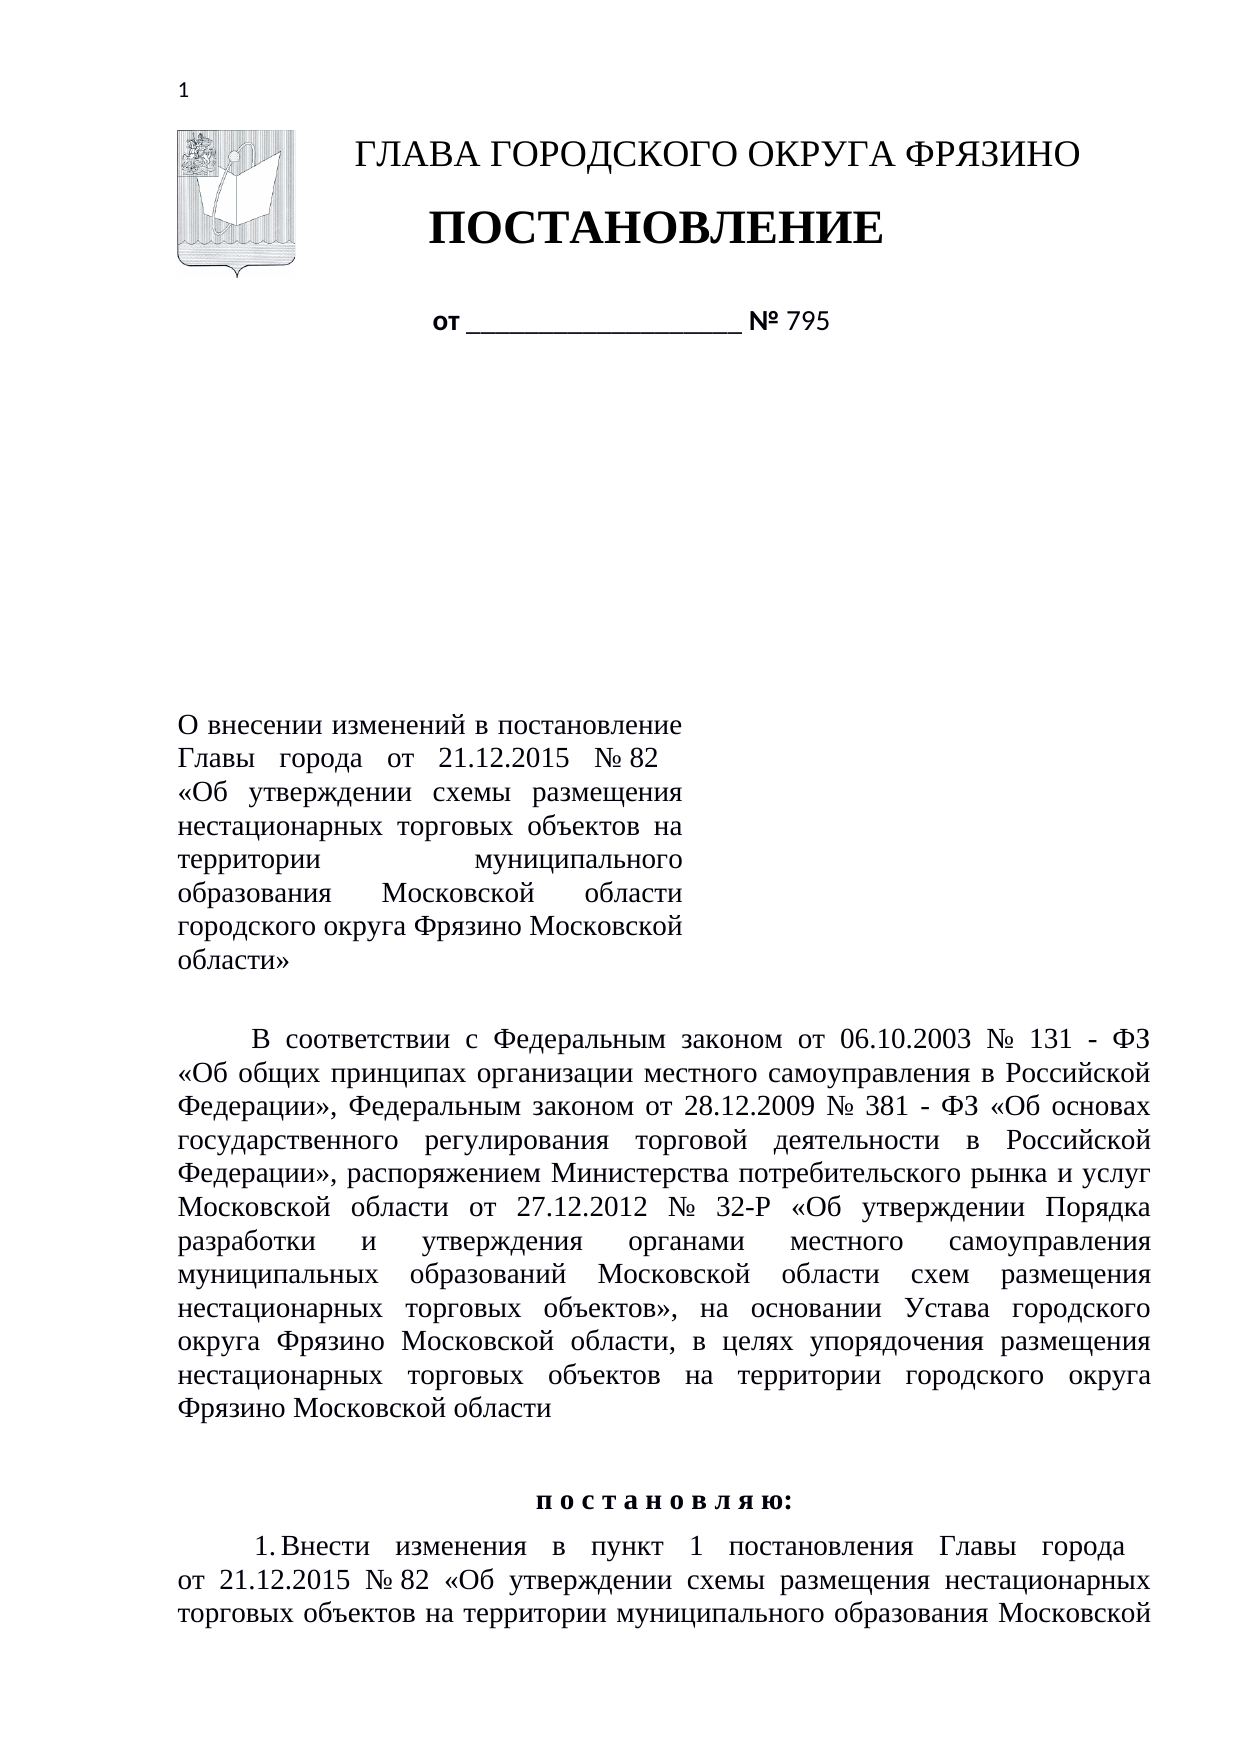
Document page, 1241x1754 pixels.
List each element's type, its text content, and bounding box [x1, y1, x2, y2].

subtitle ПОСТАНОВЛЕНИЕ [428, 199, 1152, 254]
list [177, 1528, 1152, 1629]
text В соответствии с Федеральным законом от 06.10.2003 № 131 - ФЗ «Об общих принципах организации местного самоуправления в Российской Федерации», Федеральным законом от 28.12.2009 № 381 - ФЗ «Об основах государственного регулирования торговой деятельности в Российской Федерации», распоряжением Министерства потребительского рынка и услуг Московской области от 27.12.2012 № 32-Р «Об утверждении Порядка разработки и утверждения органами местного самоуправления муниципальных образований Московской области схем размещения нестационарных торговых объектов», на основании Устава городского округа Фрязино Московской области, в целях упорядочения размещения нестационарных торговых объектов на территории городского округа Фрязино Московской области [177, 1021, 1152, 1424]
text от ___________________ № 795 [369, 302, 1152, 338]
text п о с т а н о в л я ю: [177, 1482, 1152, 1516]
subtitle ГЛАВА ГОРОДСКОГО ОКРУГА ФРЯЗИНО [354, 131, 1152, 174]
picture [177, 130, 296, 278]
text О внесении изменений в постановление Главы города от 21.12.2015 № 82 «Об утверждении схемы размещения нестационарных торговых объектов на территории муниципального образования Московской области городского округа Фрязино Московской области» [177, 707, 683, 975]
